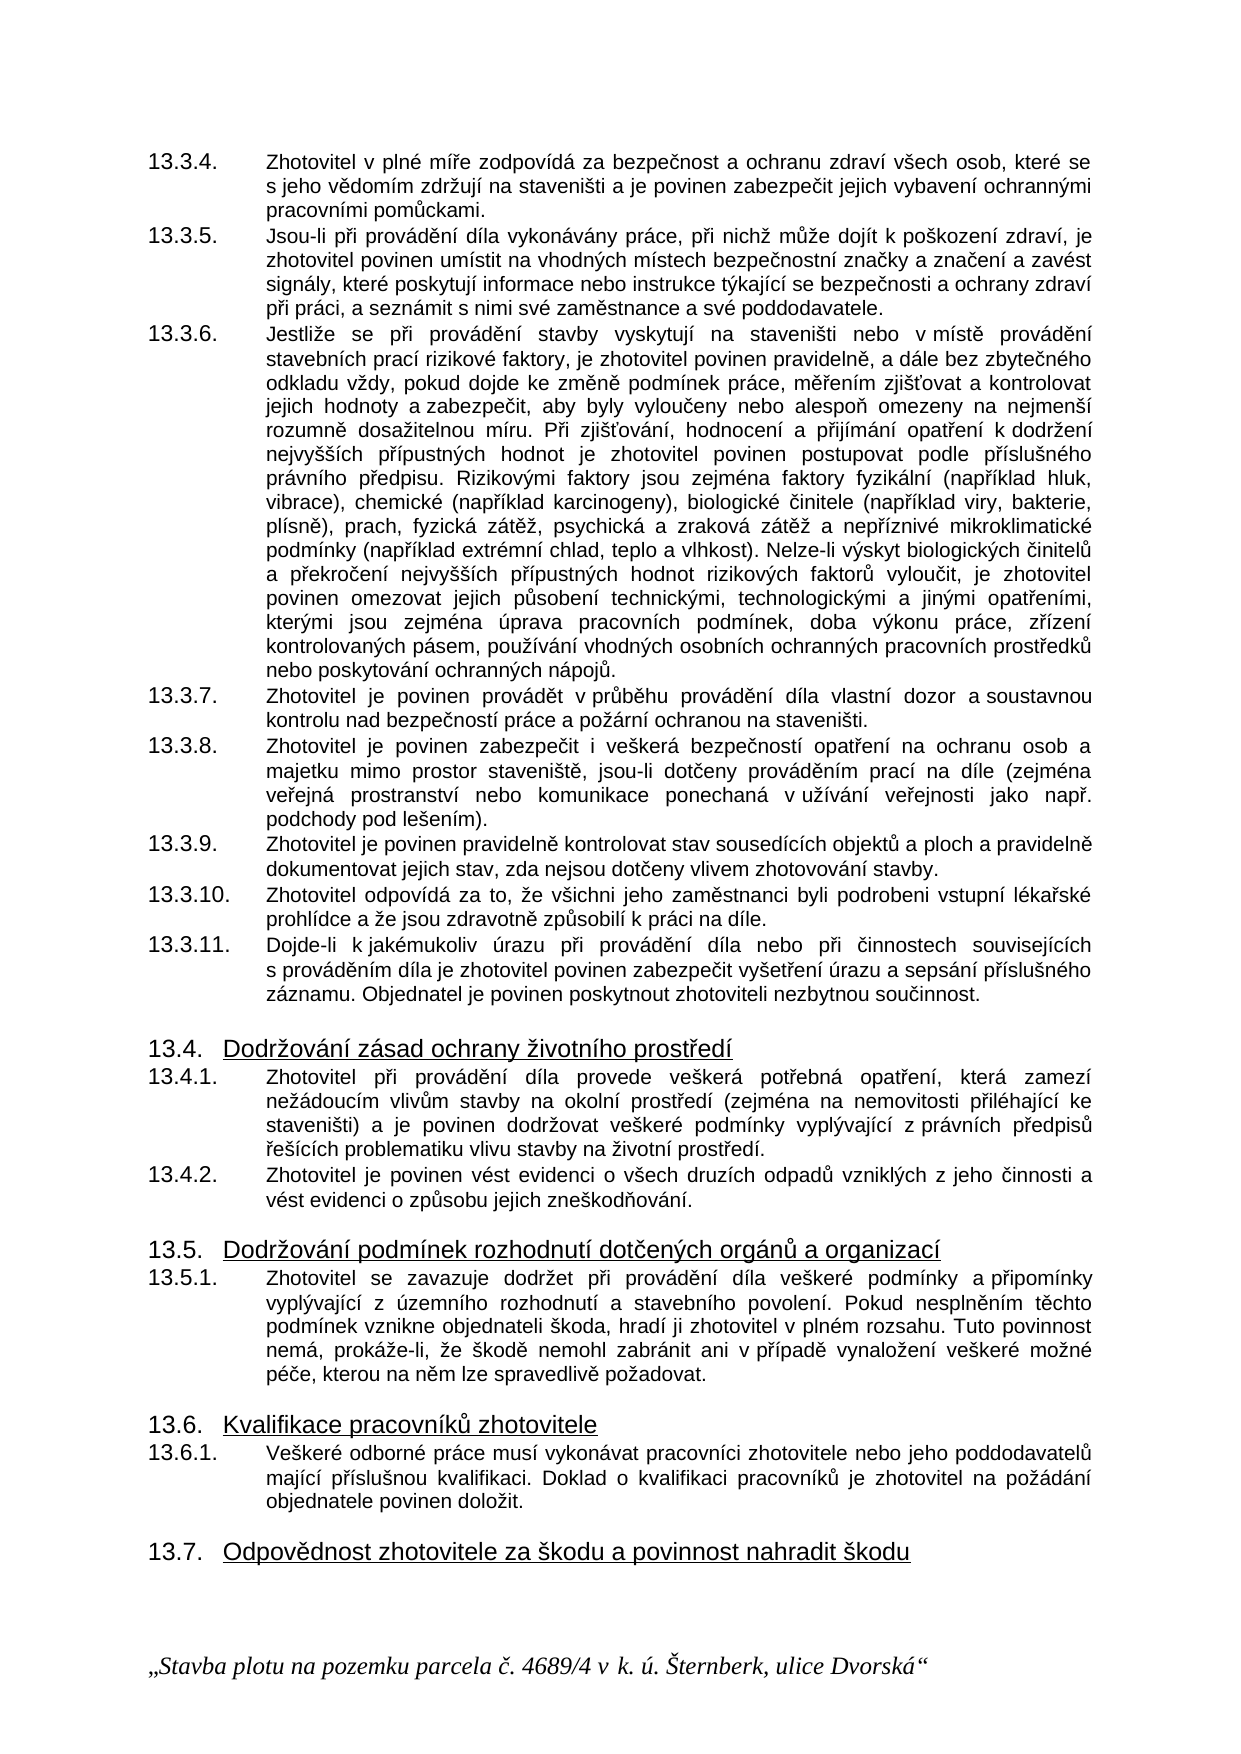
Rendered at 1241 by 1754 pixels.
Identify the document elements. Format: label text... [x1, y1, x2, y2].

list Zhotovitel se zavazuje dodržet při provádění díla veškeré podmínky a připomínky vyplývající z územního rozhodnutí a stavebního povolení. Pokud nesplněním těchto podmínek vznikne objednateli škoda, hradí ji zhotovitel v plném rozsahu. Tuto povinnost nemá, prokáže-li, že škodě nemohl zabránit ani v případě vynaložení veškeré možné péče, kterou na něm lze spravedlivě požadovat. [148, 1264, 1093, 1386]
list Zhotovitel odpovídá za to, že všichni jeho zaměstnanci byli podrobeni vstupní lékařské prohlídce a že jsou zdravotně způsobilí k práci na díle. [148, 881, 1093, 931]
list Zhotovitel v plné míře zodpovídá za bezpečnost a ochranu zdraví všech osob, které se s jeho vědomím zdržují na staveništi a je povinen zabezpečit jejich vybavení ochrannými pracovními pomůckami. [148, 148, 1093, 222]
list Zhotovitel je povinen zabezpečit i veškerá bezpečností opatření na ochranu osob a majetku mimo prostor staveniště, jsou-li dotčeny prováděním prací na díle (zejména veřejná prostranství nebo komunikace ponechaná v užívání veřejnosti jako např. podchody pod lešením). [148, 732, 1093, 830]
list Zhotovitel je povinen pravidelně kontrolovat stav sousedících objektů a ploch a pravidelně dokumentovat jejich stav, zda nejsou dotčeny vlivem zhotovování stavby. [148, 830, 1093, 881]
list Jestliže se při provádění stavby vyskytují na staveništi nebo v místě provádění stavebních prací rizikové faktory, je zhotovitel povinen pravidelně, a dále bez zbytečného odkladu vždy, pokud dojde ke změně podmínek práce, měřením zjišťovat a kontrolovat jejich hodnoty a zabezpečit, aby byly vyloučeny nebo alespoň omezeny na nejmenší rozumně dosažitelnou míru. Při zjišťování, hodnocení a přijímání opatření k dodržení nejvyšších přípustných hodnot je zhotovitel povinen postupovat podle příslušného právního předpisu. Rizikovými faktory jsou zejména faktory fyzikální (například hluk, vibrace), chemické (například karcinogeny), biologické činitele (například viry, bakterie, plísně), prach, fyzická zátěž, psychická a zraková zátěž a nepříznivé mikroklimatické podmínky (například extrémní chlad, teplo a vlhkost). Nelze-li výskyt biologických činitelů a překročení nejvyšších přípustných hodnot rizikových faktorů vyloučit, je zhotovitel povinen omezovat jejich působení technickými, technologickými a jinými opatřeními, kterými jsou zejména úprava pracovních podmínek, doba výkonu práce, zřízení kontrolovaných pásem, používání vhodných osobních ochranných pracovních prostředků nebo poskytování ochranných nápojů. [148, 320, 1093, 682]
list Veškeré odborné práce musí vykonávat pracovníci zhotovitele nebo jeho poddodavatelů mající příslušnou kvalifikaci. Doklad o kvalifikaci pracovníků je zhotovitel na požádání objednatele povinen doložit. [148, 1439, 1093, 1513]
list Kvalifikace pracovníků zhotovitele [148, 1410, 1093, 1439]
list Zhotovitel je povinen vést evidenci o všech druzích odpadů vzniklých z jeho činnosti a vést evidenci o způsobu jejich zneškodňování. [148, 1161, 1093, 1211]
list Dojde-li k jakémukoliv úrazu při provádění díla nebo při činnostech souvisejících s prováděním díla je zhotovitel povinen zabezpečit vyšetření úrazu a sepsání příslušného záznamu. Objednatel je povinen poskytnout zhotoviteli nezbytnou součinnost. [148, 931, 1093, 1005]
list Jsou-li při provádění díla vykonávány práce, při nichž může dojít k poškození zdraví, je zhotovitel povinen umístit na vhodných místech bezpečnostní značky a značení a zavést signály, které poskytují informace nebo instrukce týkající se bezpečnosti a ochrany zdraví při práci, a seznámit s nimi své zaměstnance a své poddodavatele. [148, 222, 1093, 320]
list Zhotovitel při provádění díla provede veškerá potřebná opatření, která zamezí nežádoucím vlivům stavby na okolní prostředí (zejména na nemovitosti přiléhající ke staveništi) a je povinen dodržovat veškeré podmínky vyplývající z právních předpisů řešících problematiku vlivu stavby na životní prostředí. [148, 1063, 1093, 1161]
list Zhotovitel je povinen provádět v průběhu provádění díla vlastní dozor a soustavnou kontrolu nad bezpečností práce a požární ochranou na staveništi. [148, 682, 1093, 732]
list Dodržování podmínek rozhodnutí dotčených orgánů a organizací [148, 1235, 1093, 1264]
list Dodržování zásad ochrany životního prostředí [148, 1034, 1093, 1063]
list Odpovědnost zhotovitele za škodu a povinnost nahradit škodu [148, 1537, 1093, 1566]
